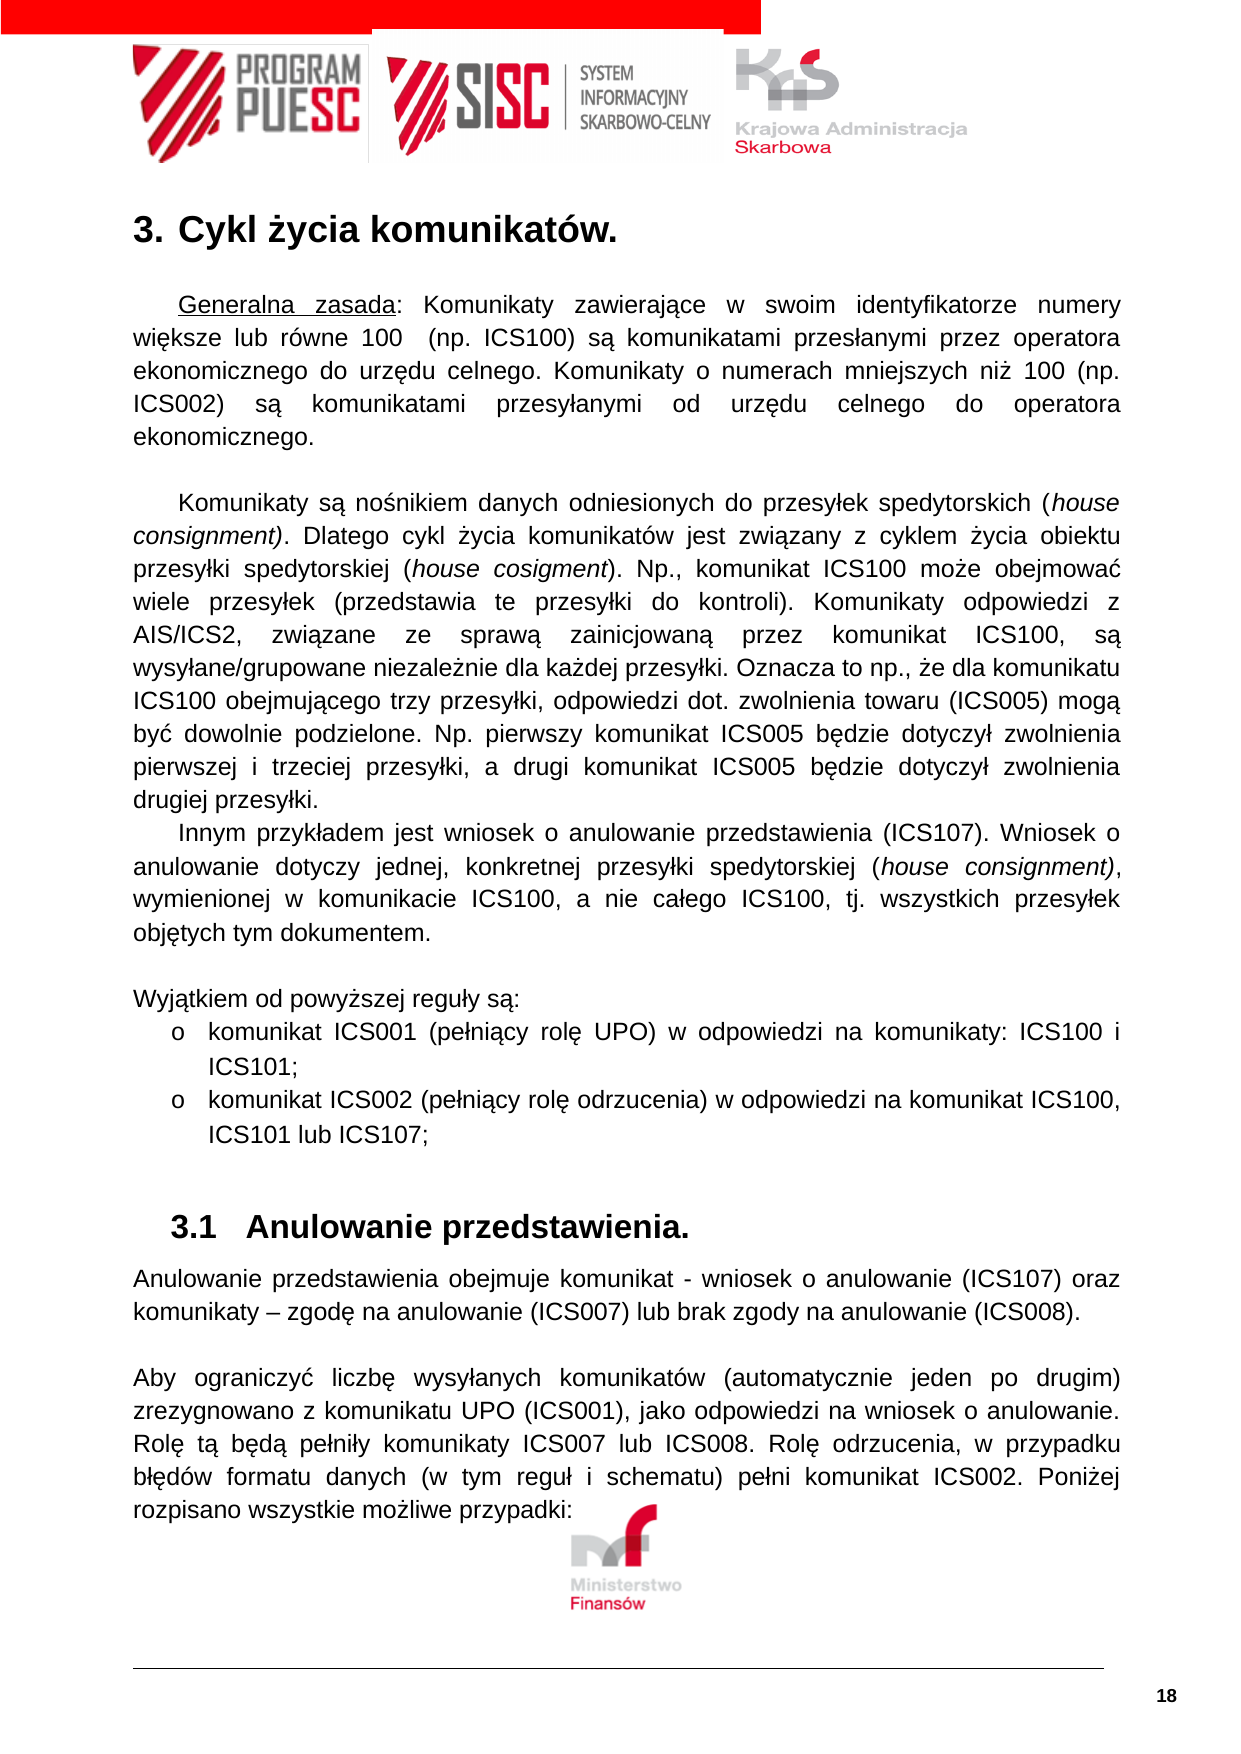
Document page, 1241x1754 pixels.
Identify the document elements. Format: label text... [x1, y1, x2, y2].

text Innym przykładem jest wniosek o anulowanie przedstawienia (ICS107). Wniosek o anulowanie dotyczy jednej, konkretnej przesyłki spedytorskiej (house consignment), wymienionej w komunikacie ICS100, a nie całego ICS100, tj. wszystkich przesyłek objętych tym dokumentem. [133, 818, 1122, 946]
subtitle Anulowanie przedstawienia. [170, 1207, 1122, 1245]
text Komunikaty są nośnikiem danych odniesionych do przesyłek spedytorskich (house consignment). Dlatego cykl życia komunikatów jest związany z cyklem życia obiektu przesyłki spedytorskiej (house cosigment). Np., komunikat ICS100 może obejmować wiele przesyłek (przedstawia te przesyłki do kontroli). Komunikaty odpowiedzi z AIS/ICS2, związane ze sprawą zainicjowaną przez komunikat ICS100, są wysyłane/grupowane niezależnie dla każdej przesyłki. Oznacza to np., że dla komunikatu ICS100 obejmującego trzy przesyłki, odpowiedzi dot. zwolnienia towaru (ICS005) mogą być dowolnie podzielone. Np. pierwszy komunikat ICS005 będzie dotyczył zwolnienia pierwszej i trzeciej przesyłki, a drugi komunikat ICS005 będzie dotyczył zwolnienia drugiej przesyłki. [133, 488, 1122, 814]
text Anulowanie przedstawienia obejmuje komunikat - wniosek o anulowanie (ICS107) oraz komunikaty – zgodę na anulowanie (ICS007) lub brak zgody na anulowanie (ICS008). [133, 1263, 1122, 1325]
list komunikat ICS001 (pełniący rolę UPO) w odpowiedzi na komunikaty: ICS100 i ICS101; [170, 1017, 1122, 1081]
subtitle Cykl życia komunikatów. [133, 207, 1122, 250]
text Generalna zasada: Komunikaty zawierające w swoim identyfikatorze numery większe lub równe 100 (np. ICS100) są komunikatami przesłanymi przez operatora ekonomicznego do urzędu celnego. Komunikaty o numerach mniejszych niż 100 (np. ICS002) są komunikatami przesyłanymi od urzędu celnego do operatora ekonomicznego. [133, 290, 1122, 451]
picture [132, 29, 977, 163]
text Aby ograniczyć liczbę wysyłanych komunikatów (automatycznie jeden po drugim) zrezygnowano z komunikatu UPO (ICS001), jako odpowiedzi na wniosek o anulowanie. Rolę tą będą pełniły komunikaty ICS007 lub ICS008. Rolę odrzucenia, w przypadku błędów formatu danych (w tym reguł i schematu) pełni komunikat ICS002. Poniżej rozpisano wszystkie możliwe przypadki: [133, 1363, 1122, 1523]
text Wyjątkiem od powyższej reguły są: [133, 983, 1122, 1012]
list komunikat ICS002 (pełniący rolę odrzucenia) w odpowiedzi na komunikat ICS100, ICS101 lub ICS107; [170, 1085, 1122, 1149]
picture [558, 1523, 698, 1623]
